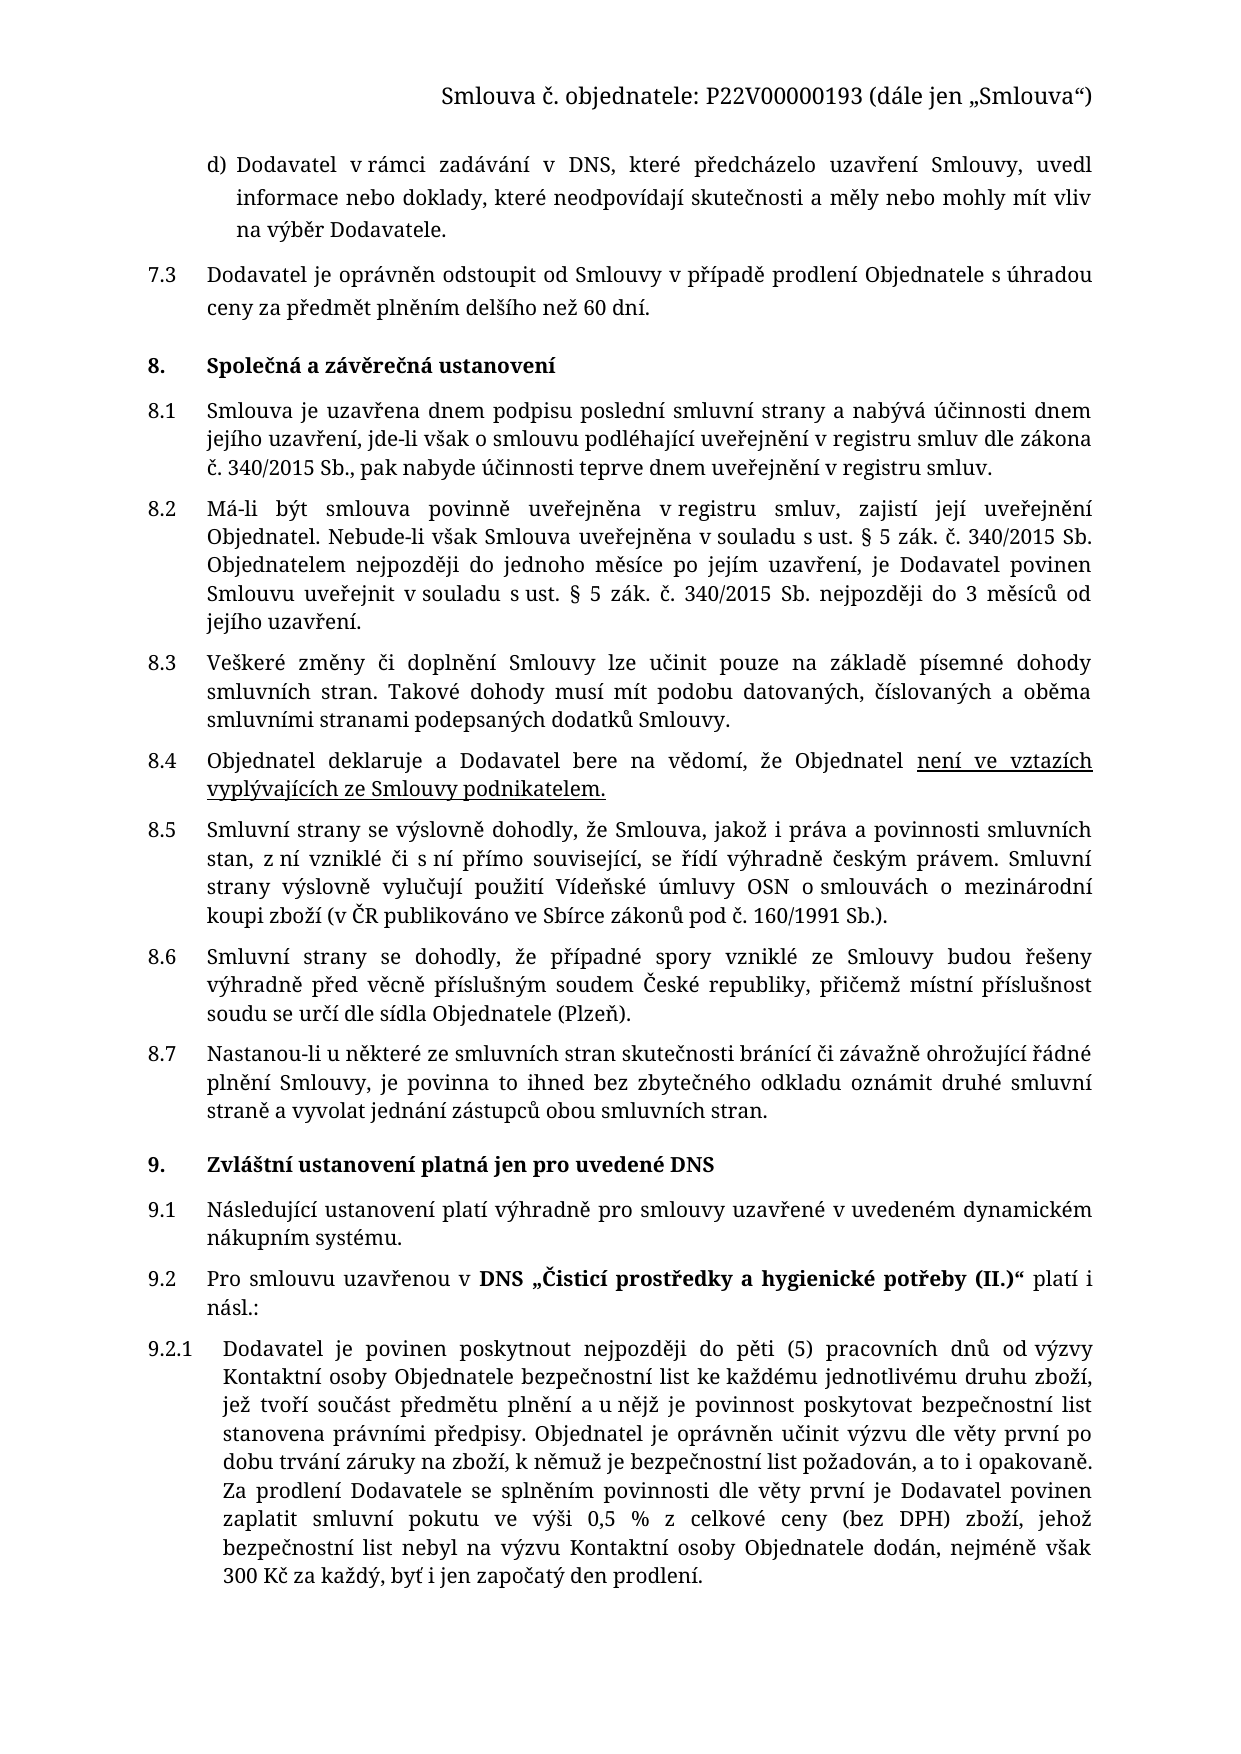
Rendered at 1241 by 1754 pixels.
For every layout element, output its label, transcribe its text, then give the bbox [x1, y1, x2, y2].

list Následující ustanovení platí výhradně pro smlouvy uzavřené v uvedeném dynamickém nákupním systému. [148, 1195, 1093, 1252]
list Smluvní strany se výslovně dohodly, že Smlouva, jakož i práva a povinnosti smluvních stan, z ní vzniklé či s ní přímo související, se řídí výhradně českým právem. Smluvní strany výslovně vylučují použití Vídeňské úmluvy OSN o smlouvách o mezinárodní koupi zboží (v ČR publikováno ve Sbírce zákonů pod č. 160/1991 Sb.). [148, 816, 1093, 929]
list Nastanou-li u některé ze smluvních stran skutečnosti bránící či závažně ohrožující řádné plnění Smlouvy, je povinna to ihned bez zbytečného odkladu oznámit druhé smluvní straně a vyvolat jednání zástupců obou smluvních stran. [148, 1039, 1093, 1125]
list Dodavatel v rámci zadávání v DNS, které předcházelo uzavření Smlouvy, uvedl informace nebo doklady, které neodpovídají skutečnosti a měly nebo mohly mít vliv na výběr Dodavatele. [207, 150, 1093, 244]
list Smlouva je uzavřena dnem podpisu poslední smluvní strany a nabývá účinnosti dnem jejího uzavření, jde-li však o smlouvu podléhající uveřejnění v registru smluv dle zákona č. 340/2015 Sb., pak nabyde účinnosti teprve dnem uveřejnění v registru smluv. [148, 396, 1093, 481]
list Má-li být smlouva povinně uveřejněna v registru smluv, zajistí její uveřejnění Objednatel. Nebude-li však Smlouva uveřejněna v souladu s ust. § 5 zák. č. 340/2015 Sb. Objednatelem nejpozději do jednoho měsíce po jejím uzavření, je Dodavatel povinen Smlouvu uveřejnit v souladu s ust. § 5 zák. č. 340/2015 Sb. nejpozději do 3 měsíců od jejího uzavření. [148, 494, 1093, 636]
list Společná a závěrečná ustanovení [148, 351, 1093, 379]
list Dodavatel je oprávněn odstoupit od Smlouvy v případě prodlení Objednatele s úhradou ceny za předmět plněním delšího než 60 dní. [148, 261, 1093, 322]
list Pro smlouvu uzavřenou v DNS „Čisticí prostředky a hygienické potřeby (II.)“ platí i násl.: [148, 1264, 1093, 1321]
list Veškeré změny či doplnění Smlouvy lze učinit pouze na základě písemné dohody smluvních stran. Takové dohody musí mít podobu datovaných, číslovaných a oběma smluvními stranami podepsaných dodatků Smlouvy. [148, 648, 1093, 734]
list Smluvní strany se dohodly, že případné spory vzniklé ze Smlouvy budou řešeny výhradně před věcně příslušným soudem České republiky, přičemž místní příslušnost soudu se určí dle sídla Objednatele (Plzeň). [148, 942, 1093, 1027]
list Objednatel deklaruje a Dodavatel bere na vědomí, že Objednatel není ve vztazích vyplývajících ze Smlouvy podnikatelem. [148, 746, 1093, 803]
list Zvláštní ustanovení platná jen pro uvedené DNS [148, 1150, 1093, 1178]
list Dodavatel je povinen poskytnout nejpozději do pěti (5) pracovních dnů od výzvy Kontaktní osoby Objednatele bezpečnostní list ke každému jednotlivému druhu zboží, jež tvoří součást předmětu plnění a u nějž je povinnost poskytovat bezpečnostní list stanovena právními předpisy. Objednatel je oprávněn učinit výzvu dle věty první po dobu trvání záruky na zboží, k němuž je bezpečnostní list požadován, a to i opakovaně. Za prodlení Dodavatele se splněním povinnosti dle věty první je Dodavatel povinen zaplatit smluvní pokutu ve výši 0,5 % z celkové ceny (bez DPH) zboží, jehož bezpečnostní list nebyl na výzvu Kontaktní osoby Objednatele dodán, nejméně však 300 Kč za každý, byť i jen započatý den prodlení. [148, 1334, 1093, 1590]
